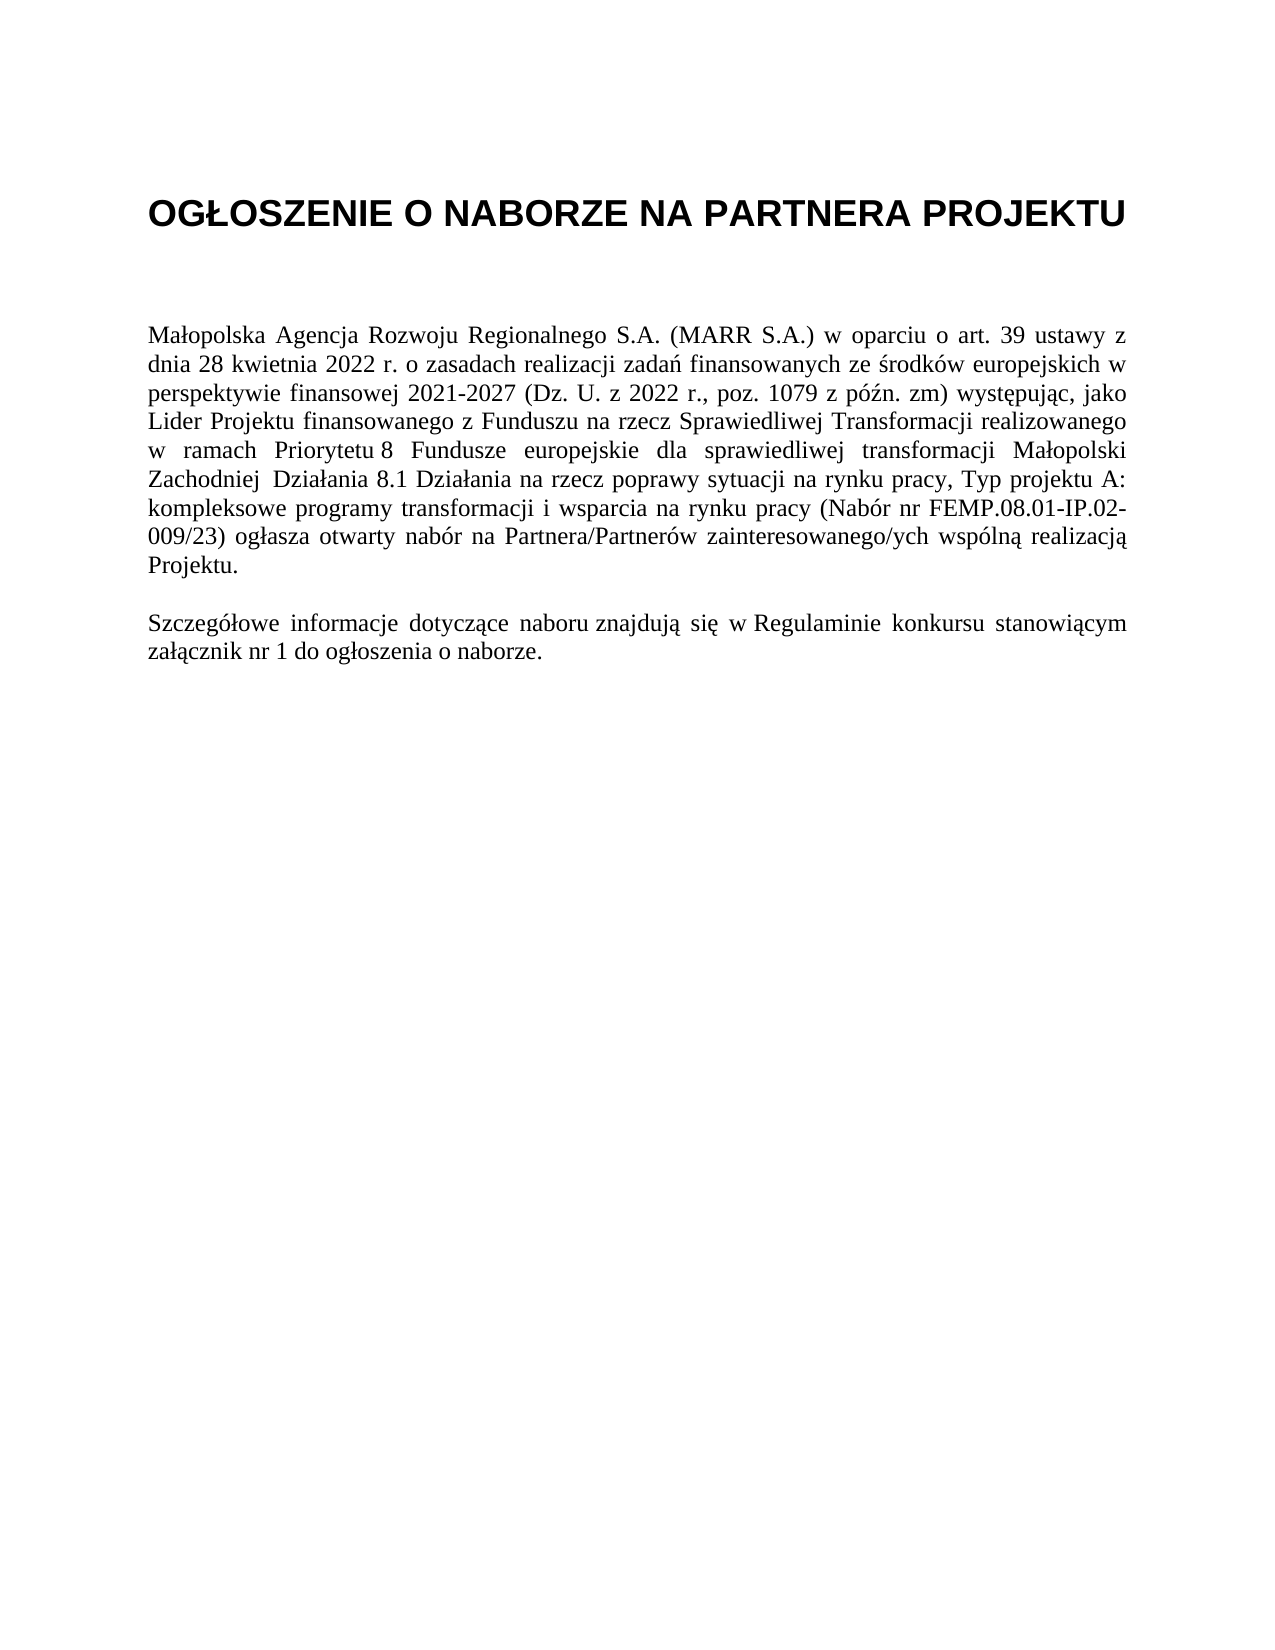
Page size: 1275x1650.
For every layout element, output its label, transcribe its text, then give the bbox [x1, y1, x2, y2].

text Małopolska Agencja Rozwoju Regionalnego S.A. (MARR S.A.) w oparciu o art. 39 ustawy z dnia 28 kwietnia 2022 r. o zasadach realizacji zadań finansowanych ze środków europejskich w perspektywie finansowej 2021-2027 (Dz. U. z 2022 r., poz. 1079 z późn. zm) występując, jako Lider Projektu finansowanego z Funduszu na rzecz Sprawiedliwej Transformacji realizowanego w ramach Priorytetu 8 Fundusze europejskie dla sprawiedliwej transformacji Małopolski Zachodniej Działania 8.1 Działania na rzecz poprawy sytuacji na rynku pracy, Typ projektu A: kompleksowe programy transformacji i wsparcia na rynku pracy (Nabór nr FEMP.08.01-IP.02-009/23) ogłasza otwarty nabór na Partnera/Partnerów zainteresowanego/ych wspólną realizacją Projektu. [148, 320, 1127, 579]
text Ogłoszenie o NABorze NA PARTNERA PROJEKTU [148, 191, 1127, 234]
text Szczegółowe informacje dotyczące naboru znajdują się w Regulaminie konkursu stanowiącym załącznik nr 1 do ogłoszenia o naborze. [148, 608, 1127, 665]
